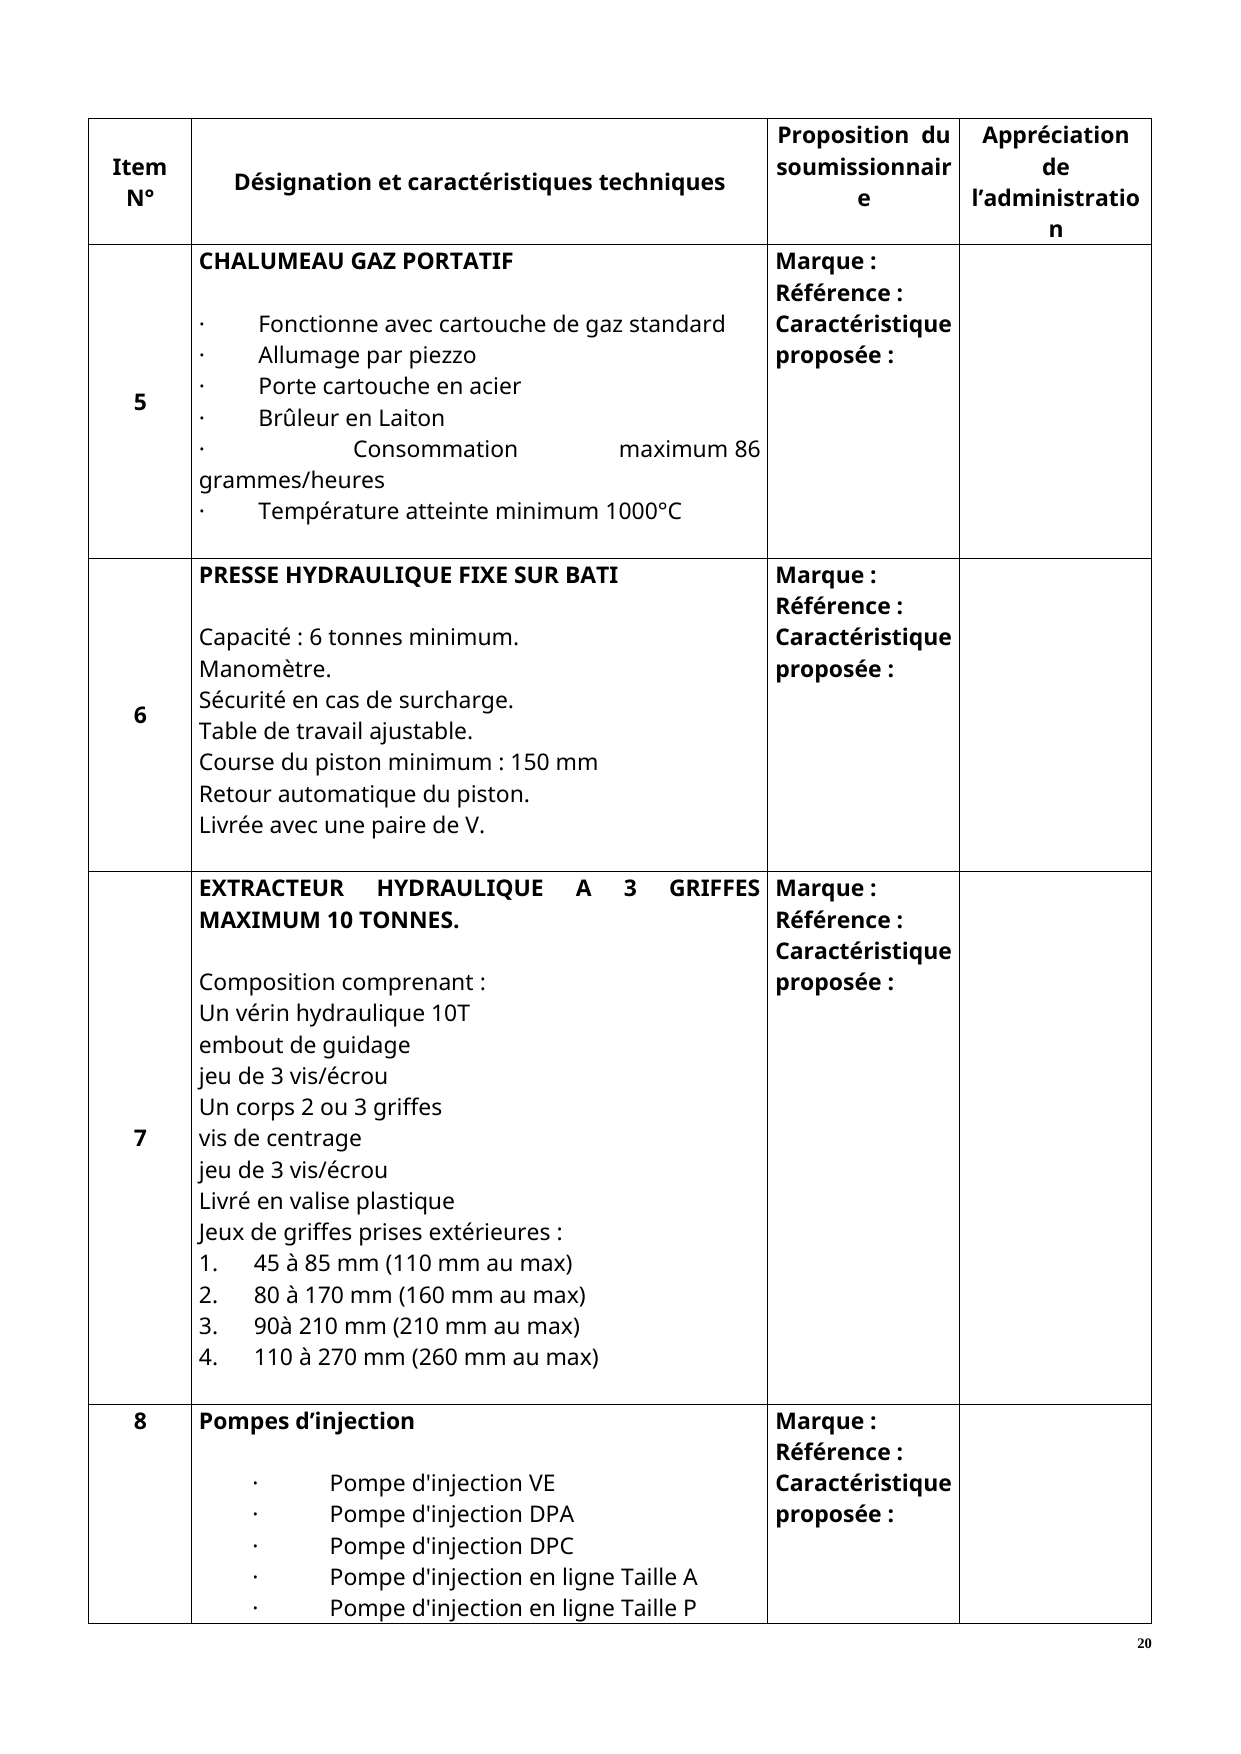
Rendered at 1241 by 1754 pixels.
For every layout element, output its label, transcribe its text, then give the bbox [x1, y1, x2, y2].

table_cell [960, 872, 1151, 1403]
table_cell 8 [89, 1405, 191, 1623]
table_cell [960, 245, 1151, 558]
table_header Appréciation de l’administration [960, 119, 1151, 244]
table_cell Marque : Référence : Caractéristique proposée : [768, 559, 959, 871]
table_cell EXTRACTEUR HYDRAULIQUE A 3 GRIFFES MAXIMUM 10 TONNES. Composition comprenant : Un vérin hydraulique 10T embout de guidage jeu de 3 vis/écrou Un corps 2 ou 3 griffes vis de centrage jeu de 3 vis/écrou Livré en valise plastique Jeux de griffes prises extérieures : 1. 45 à 85 mm (110 mm au max) 2. 80 à 170 mm (160 mm au max) 3. 90à 210 mm (210 mm au max) 4. 110 à 270 mm (260 mm au max) [192, 872, 767, 1403]
table_cell 5 [89, 245, 191, 558]
table_cell [960, 559, 1151, 871]
table_cell 6 [89, 559, 191, 871]
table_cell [768, 245, 959, 558]
table_cell 7 [89, 872, 191, 1403]
table_cell Marque : Référence : Caractéristique proposée : [768, 872, 959, 1403]
table_cell [960, 1405, 1151, 1623]
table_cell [768, 1405, 959, 1623]
table_cell CHALUMEAU GAZ PORTATIF · Fonctionne avec cartouche de gaz standard · Allumage par piezzo · Porte cartouche en acier · Brûleur en Laiton · Consommation maximum 86 grammes/heures · Température atteinte minimum 1000°C [192, 245, 767, 558]
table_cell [192, 1405, 767, 1623]
table_cell PRESSE HYDRAULIQUE FIXE SUR BATI Capacité : 6 tonnes minimum. Manomètre. Sécurité en cas de surcharge. Table de travail ajustable. Course du piston minimum : 150 mm Retour automatique du piston. Livrée avec une paire de V. [192, 559, 767, 871]
table_header Item N° [89, 119, 191, 244]
table_header Proposition du soumissionnaire [768, 119, 959, 244]
table_header Désignation et caractéristiques techniques [192, 119, 767, 244]
